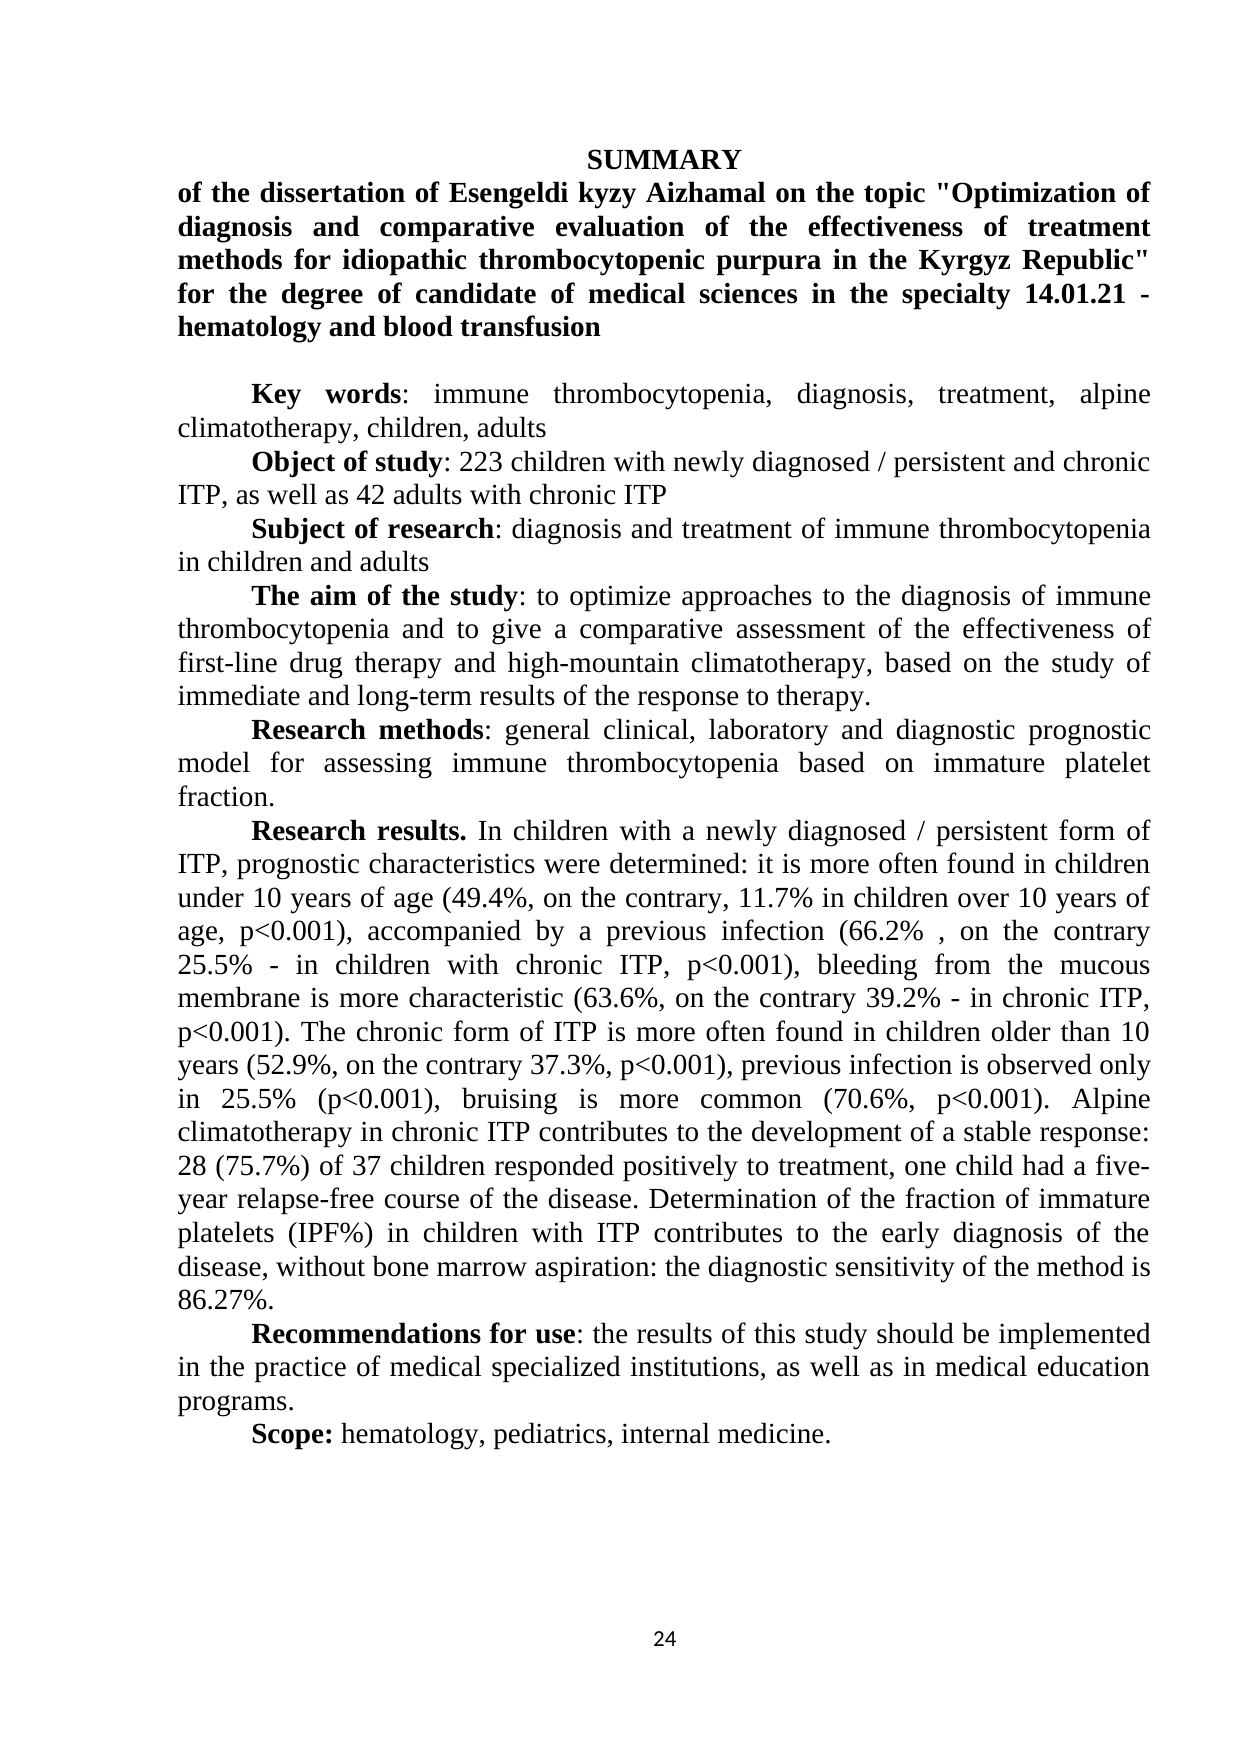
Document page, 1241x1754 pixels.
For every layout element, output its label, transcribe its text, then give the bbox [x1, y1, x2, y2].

text Scope: hematology, pediatrics, internal medicine. [177, 1416, 1152, 1450]
text Research results. In children with a newly diagnosed / persistent form of ITP, prognostic characteristics were determined: it is more often found in children under 10 years of age (49.4%, on the contrary, 11.7% in children over 10 years of age, p<0.001), accompanied by a previous infection (66.2% , on the contrary 25.5% - in children with chronic ITP, p<0.001), bleeding from the mucous membrane is more characteristic (63.6%, on the contrary 39.2% - in chronic ITP, p<0.001). The chronic form of ITP is more often found in children older than 10 years (52.9%, on the contrary 37.3%, p<0.001), previous infection is observed only in 25.5% (p<0.001), bruising is more common (70.6%, p<0.001). Alpine climatotherapy in chronic ITP contributes to the development of a stable response: 28 (75.7%) of 37 children responded positively to treatment, one child had a five-year relapse-free course of the disease. Determination of the fraction of immature platelets (IPF%) in children with ITP contributes to the early diagnosis of the disease, without bone marrow aspiration: the diagnostic sensitivity of the method is 86.27%. [177, 813, 1152, 1316]
text Object of study: 223 children with newly diagnosed / persistent and chronic ITP, as well as 42 adults with chronic ITP [177, 444, 1152, 511]
text of the dissertation of Esengeldi kyzy Aizhamal on the topic "Optimization of diagnosis and comparative evaluation of the effectiveness of treatment methods for idiopathic thrombocytopenic purpura in the Kyrgyz Republic" for the degree of candidate of medical sciences in the specialty 14.01.21 - hematology and blood transfusion [177, 175, 1152, 343]
text Key words: immune thrombocytopenia, diagnosis, treatment, alpine climatotherapy, children, adults [177, 377, 1152, 444]
text Research methods: general clinical, laboratory and diagnostic prognostic model for assessing immune thrombocytopenia based on immature platelet fraction. [177, 712, 1152, 813]
text The aim of the study: to optimize approaches to the diagnosis of immune thrombocytopenia and to give a comparative assessment of the effectiveness of first-line drug therapy and high-mountain climatotherapy, based on the study of immediate and long-term results of the response to therapy. [177, 578, 1152, 712]
text SUMMARY [177, 142, 1152, 175]
text Recommendations for use: the results of this study should be implemented in the practice of medical specialized institutions, as well as in medical education programs. [177, 1316, 1152, 1416]
text Subject of research: diagnosis and treatment of immune thrombocytopenia in children and adults [177, 511, 1152, 578]
